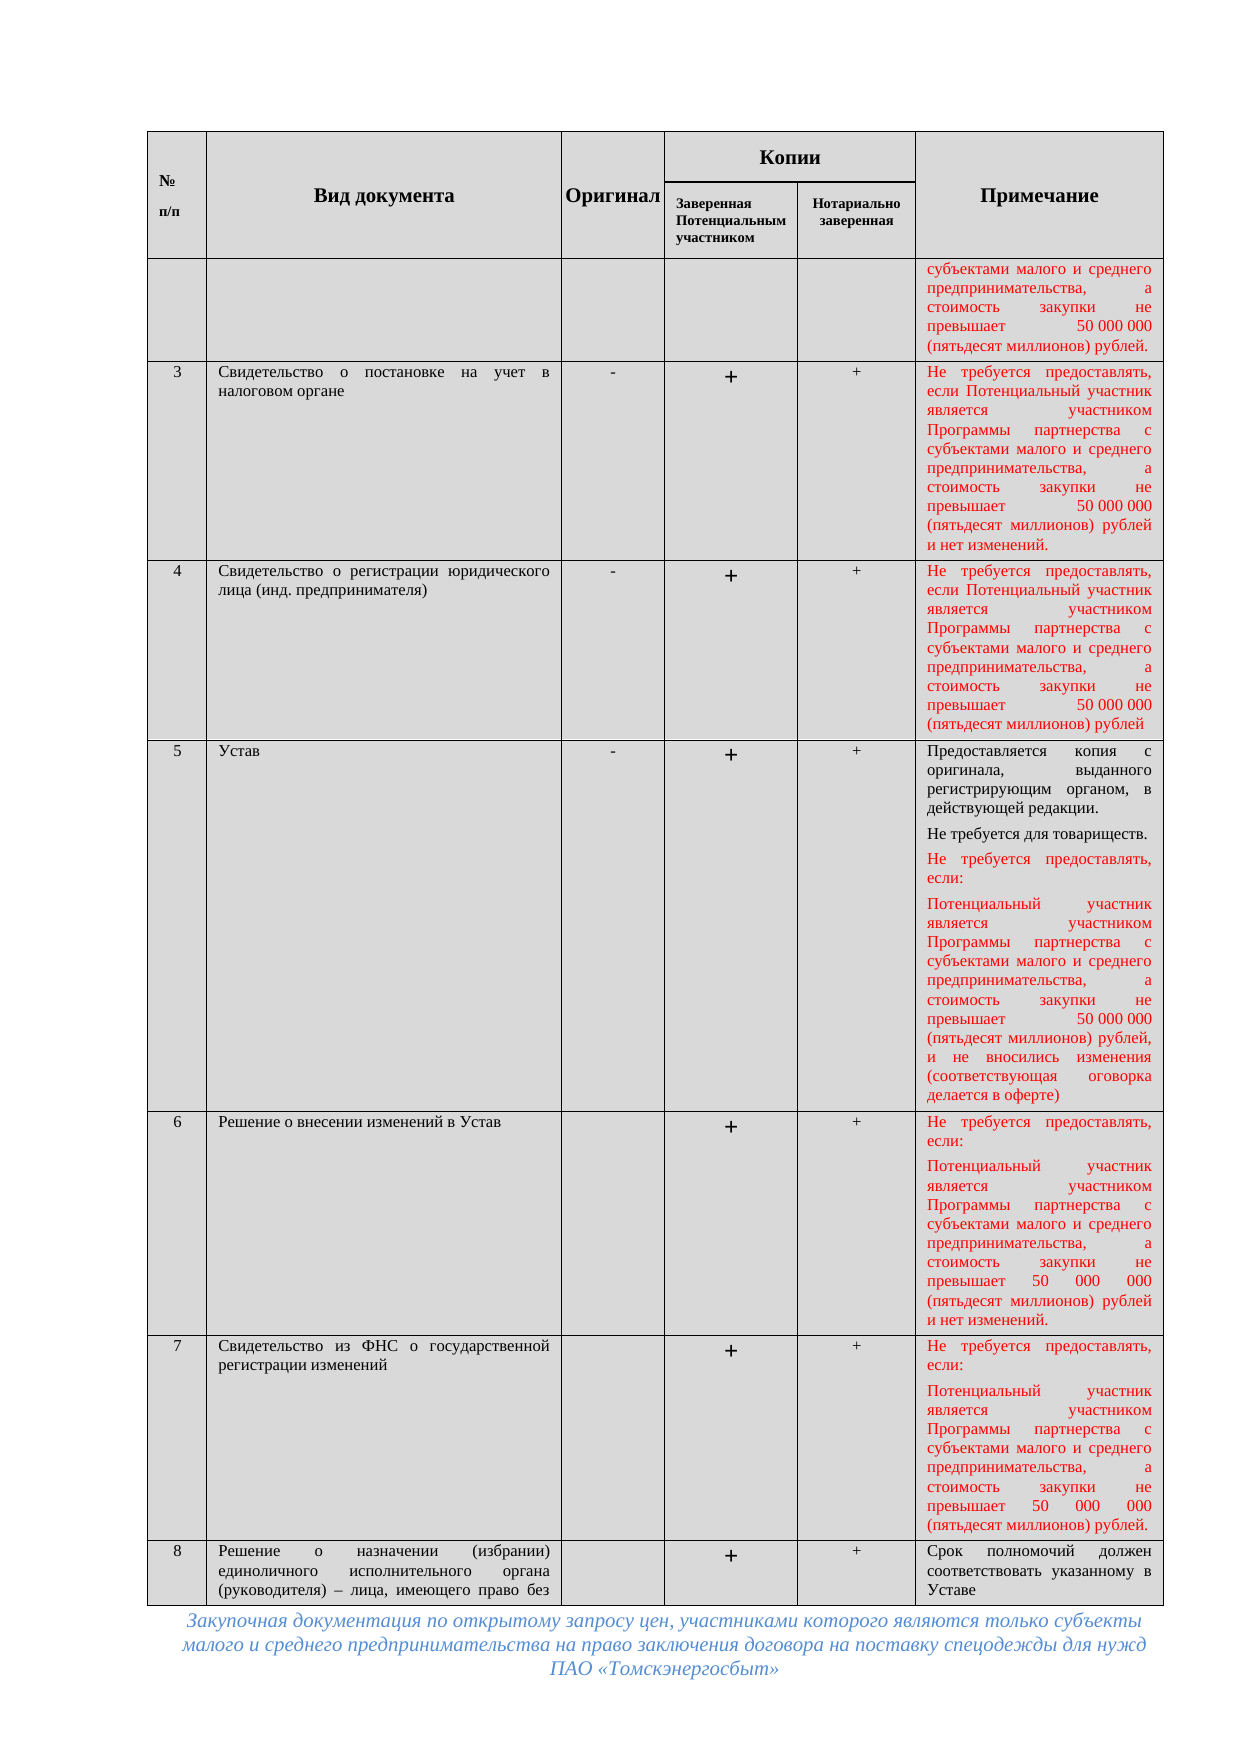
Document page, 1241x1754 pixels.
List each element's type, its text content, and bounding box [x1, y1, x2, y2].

table_cell + [798, 1112, 915, 1335]
table_cell Нотариально заверенная [798, 183, 915, 258]
table_cell + [665, 741, 797, 1111]
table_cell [207, 259, 561, 361]
table_cell Свидетельство о регистрации юридического лица (инд. предпринимателя) [207, 561, 561, 739]
table_header № п/п [148, 132, 206, 258]
table_cell + [798, 741, 915, 1111]
table_cell + [665, 259, 797, 361]
table_cell 3 [148, 362, 206, 560]
table_cell - [562, 362, 664, 560]
table_cell Не требуется предоставлять, если Потенциальный участник является участником Программы партнерства с субъектами малого и среднего предпринимательства, а стоимость закупки не превышает 50 000 000 (пятьдесят миллионов) рублей и нет изменений. [916, 362, 1163, 560]
table_cell Не требуется предоставлять, если: Потенциальный участник является участником Программы партнерства с субъектами малого и среднего предпринимательства, а стоимость закупки не превышает 50 000 000 (пятьдесят миллионов) рублей и нет изменений. [916, 1112, 1163, 1335]
table_header Вид документа [207, 132, 561, 258]
table_cell 4 [148, 561, 206, 739]
table_cell Не требуется предоставлять, если: Потенциальный участник является участником Программы партнерства с субъектами малого и среднего предпринимательства, а стоимость закупки не превышает 50 000 000 (пятьдесят миллионов) рублей. [916, 1336, 1163, 1540]
table_cell + [798, 259, 915, 361]
table_cell + [665, 1112, 797, 1335]
table_cell 5 [148, 741, 206, 1111]
table_cell 8 [148, 1541, 206, 1605]
table_cell - [562, 259, 664, 361]
table_cell Устав [207, 741, 561, 1111]
table_cell 6 [148, 1112, 206, 1335]
table_cell Предоставляется копия с оригинала, выданного регистрирующим органом, в действующей редакции. Не требуется для товариществ. Не требуется предоставлять, если: Потенциальный участник является участником Программы партнерства с субъектами малого и среднего предпринимательства, а стоимость закупки не превышает 50 000 000 (пятьдесят миллионов) рублей, и не вносились изменения (соответствующая оговорка делается в оферте) [916, 741, 1163, 1111]
table_cell 2 [148, 259, 206, 361]
table_cell + [798, 561, 915, 739]
table_cell Решение о внесении изменений в Устав [207, 1112, 561, 1335]
table_header Оригинал [562, 132, 664, 258]
table_cell - [562, 561, 664, 739]
table_cell + [798, 362, 915, 560]
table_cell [916, 259, 1163, 361]
table_cell + [665, 1336, 797, 1540]
table_cell - [562, 741, 664, 1111]
table_cell [562, 1112, 664, 1335]
table_cell + [798, 1541, 915, 1605]
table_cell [916, 1541, 1163, 1605]
table_cell + [665, 362, 797, 560]
table_cell Не требуется предоставлять, если Потенциальный участник является участником Программы партнерства с субъектами малого и среднего предпринимательства, а стоимость закупки не превышает 50 000 000 (пятьдесят миллионов) рублей [916, 561, 1163, 739]
table_cell + [798, 1336, 915, 1540]
table_cell [562, 1541, 664, 1605]
table_header Примечание [916, 132, 1163, 258]
table_cell Заверенная Потенциальным участником [665, 183, 797, 258]
table_cell [562, 1336, 664, 1540]
table_cell 7 [148, 1336, 206, 1540]
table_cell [207, 1541, 561, 1605]
table_cell + [665, 1541, 797, 1605]
table_cell Свидетельство из ФНС о государственной регистрации изменений [207, 1336, 561, 1540]
table_cell Свидетельство о постановке на учет в налоговом органе [207, 362, 561, 560]
table_cell + [665, 561, 797, 739]
table_header Копии [665, 132, 915, 181]
